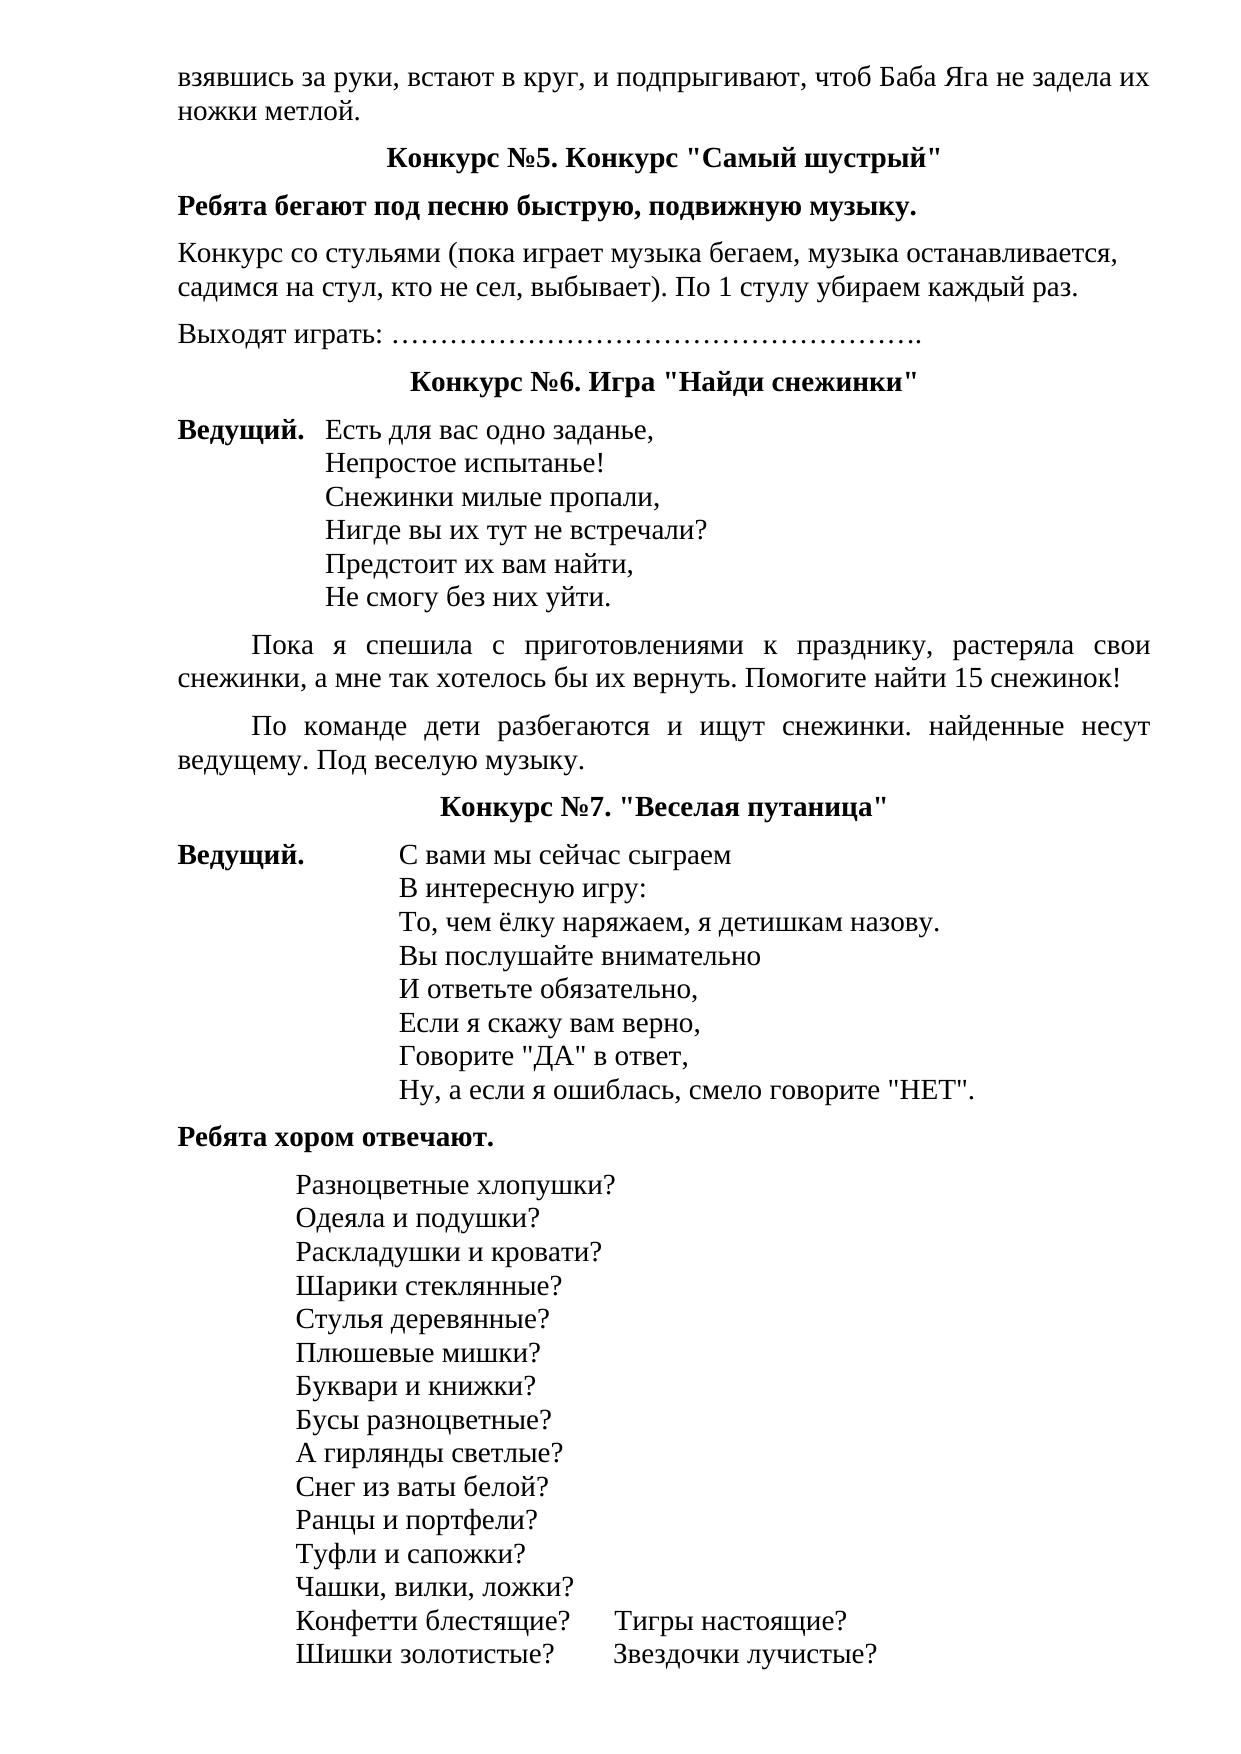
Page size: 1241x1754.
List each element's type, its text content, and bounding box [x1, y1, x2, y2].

text Конкурс №6. Игра "Найди снежинки" [177, 364, 1152, 398]
text Конкурс №5. Конкурс "Самый шустрый" [177, 140, 1152, 174]
text Конкурс №7. "Веселая путаница" [177, 789, 1152, 823]
text Ведущий. С вами мы сейчас сыграем В интересную игру: То, чем ёлку наряжаем, я детишкам назову. Вы послушайте внимательно И ответьте обязательно, Если я скажу вам верно, Говорите "ДА" в ответ, Ну, а если я ошиблась, смело говорите "НЕТ". [177, 837, 1152, 1105]
text Разноцветные хлопушки? Одеяла и подушки? Раскладушки и кровати? Шарики стеклянные? Стулья деревянные? Плюшевые мишки? Буквари и книжки? Бусы разноцветные? А гирлянды светлые? Снег из ваты белой? Ранцы и портфели? Туфли и сапожки? Чашки, вилки, ложки? Конфетти блестящие? Тигры настоящие? Шишки золотистые? Звездочки лучистые? [295, 1167, 1152, 1670]
text Конкурс со стульями (пока играет музыка бегаем, музыка останавливается, садимся на стул, кто не сел, выбывает). По 1 стулу убираем каждый раз. [177, 235, 1152, 302]
text По команде дети разбегаются и ищут снежинки. найденные несут ведущему. Под веселую музыку. [177, 708, 1152, 775]
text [177, 59, 1152, 126]
text Ребята хором отвечают. [177, 1119, 1152, 1153]
text Ребята бегают под песню быструю, подвижную музыку. [177, 188, 1152, 221]
text Пока я спешила с приготовлениями к празднику, растеряла свои снежинки, а мне так хотелось бы их вернуть. Помогите найти 15 снежинок! [177, 627, 1152, 694]
text Ведущий. Есть для вас одно заданье, Непростое испытанье! Снежинки милые пропали, Нигде вы их тут не встречали? Предстоит их вам найти, Не смогу без них уйти. [177, 412, 1152, 613]
text Выходят играть: ………………………………………………. [177, 317, 1152, 350]
